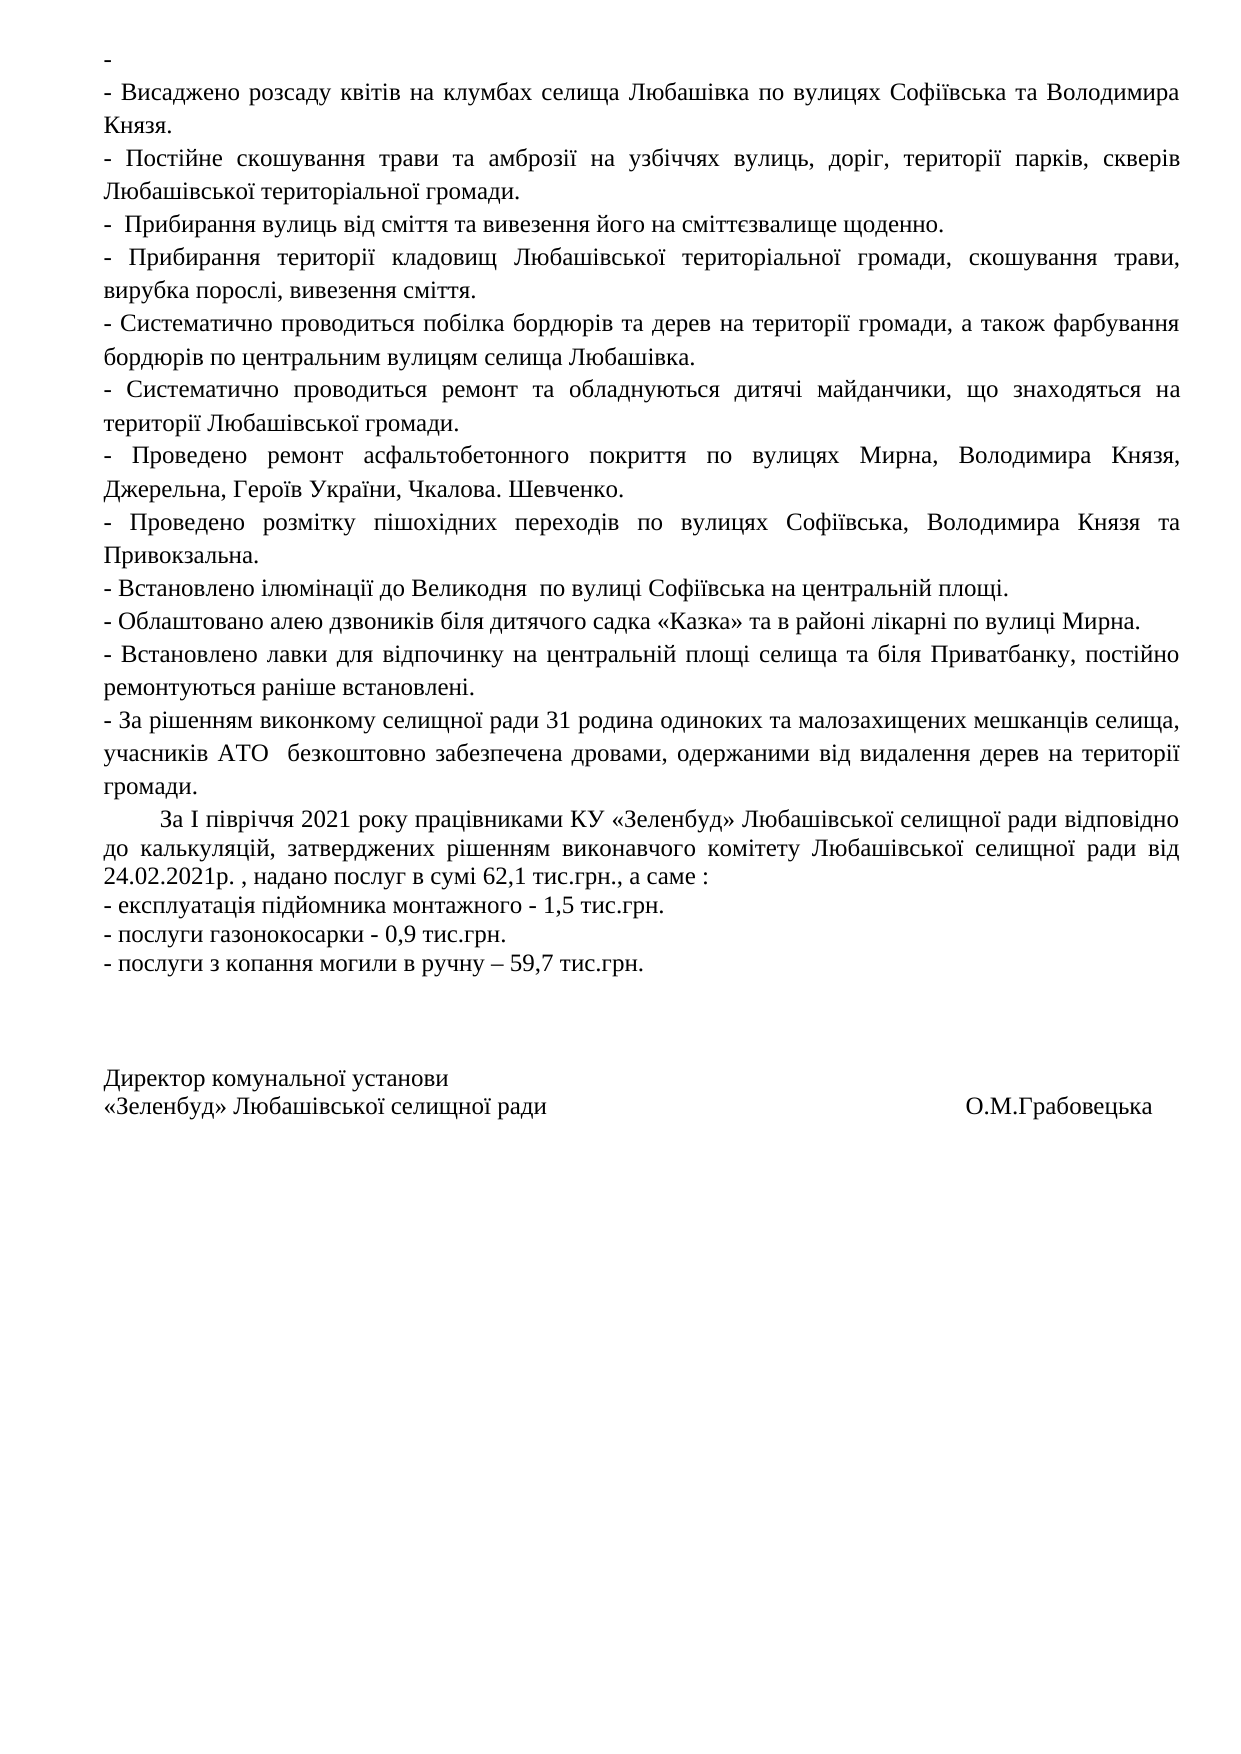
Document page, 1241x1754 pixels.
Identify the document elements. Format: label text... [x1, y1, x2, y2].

text За І півріччя 2021 року працівниками КУ «Зеленбуд» Любашівської селищної ради відповідно до калькуляцій, затверджених рішенням виконавчого комітету Любашівської селищної ради від 24.02.2021р. , надано послуг в сумі 62,1 тис.грн., а саме : [103, 804, 1181, 890]
text - Проведено ремонт асфальтобетонного покриття по вулицях Мирна, Володимира Князя, Джерельна, Героїв України, Чкалова. Шевченко. [103, 441, 1181, 502]
text - Облаштовано алею дзвоників біля дитячого садка «Казка» та в районі лікарні по вулиці Мирна. [103, 606, 1181, 634]
text - Систематично проводиться побілка бордюрів та дерев на території громади, а також фарбування бордюрів по центральним вулицям селища Любашівка. [103, 308, 1181, 370]
text - Проведено розмітку пішохідних переходів по вулицях Софіївська, Володимира Князя та Привокзальна. [103, 507, 1181, 568]
text Директор комунальної установи [103, 1063, 1181, 1091]
text «Зеленбуд» Любашівської селищної ради О.М.Грабовецька [103, 1091, 1181, 1120]
text - Висаджено розсаду квітів на клумбах селища Любашівка по вулицях Софіївська та Володимира Князя. [103, 77, 1181, 139]
text - експлуатація підйомника монтажного - 1,5 тис.грн. [103, 890, 1181, 919]
text - послуги газонокосарки - 0,9 тис.грн. [103, 919, 1181, 948]
text - Встановлено ілюмінації до Великодня по вулиці Софіївська на центральній площі. [103, 573, 1181, 601]
text - Прибирання території кладовищ Любашівської територіальної громади, скошування трави, вирубка порослі, вивезення сміття. [103, 242, 1181, 304]
text - послуги з копання могили в ручну – 59,7 тис.грн. [103, 948, 1181, 976]
text - Прибирання вулиць від сміття та вивезення його на сміттєзвалище щоденно. [103, 209, 1181, 238]
text - Встановлено лавки для відпочинку на центральній площі селища та біля Приватбанку, постійно ремонтуються раніше встановлені. [103, 639, 1181, 701]
text - Постійне скошування трави та амброзії на узбіччях вулиць, доріг, території парків, скверів Любашівської територіальної громади. [103, 143, 1181, 205]
text - [103, 44, 1181, 73]
text - Систематично проводиться ремонт та обладнуються дитячі майданчики, що знаходяться на території Любашівської громади. [103, 374, 1181, 436]
text - За рішенням виконкому селищної ради 31 родина одиноких та малозахищених мешканців селища, учасників АТО безкоштовно забезпечена дровами, одержаними від видалення дерев на території громади. [103, 705, 1181, 799]
